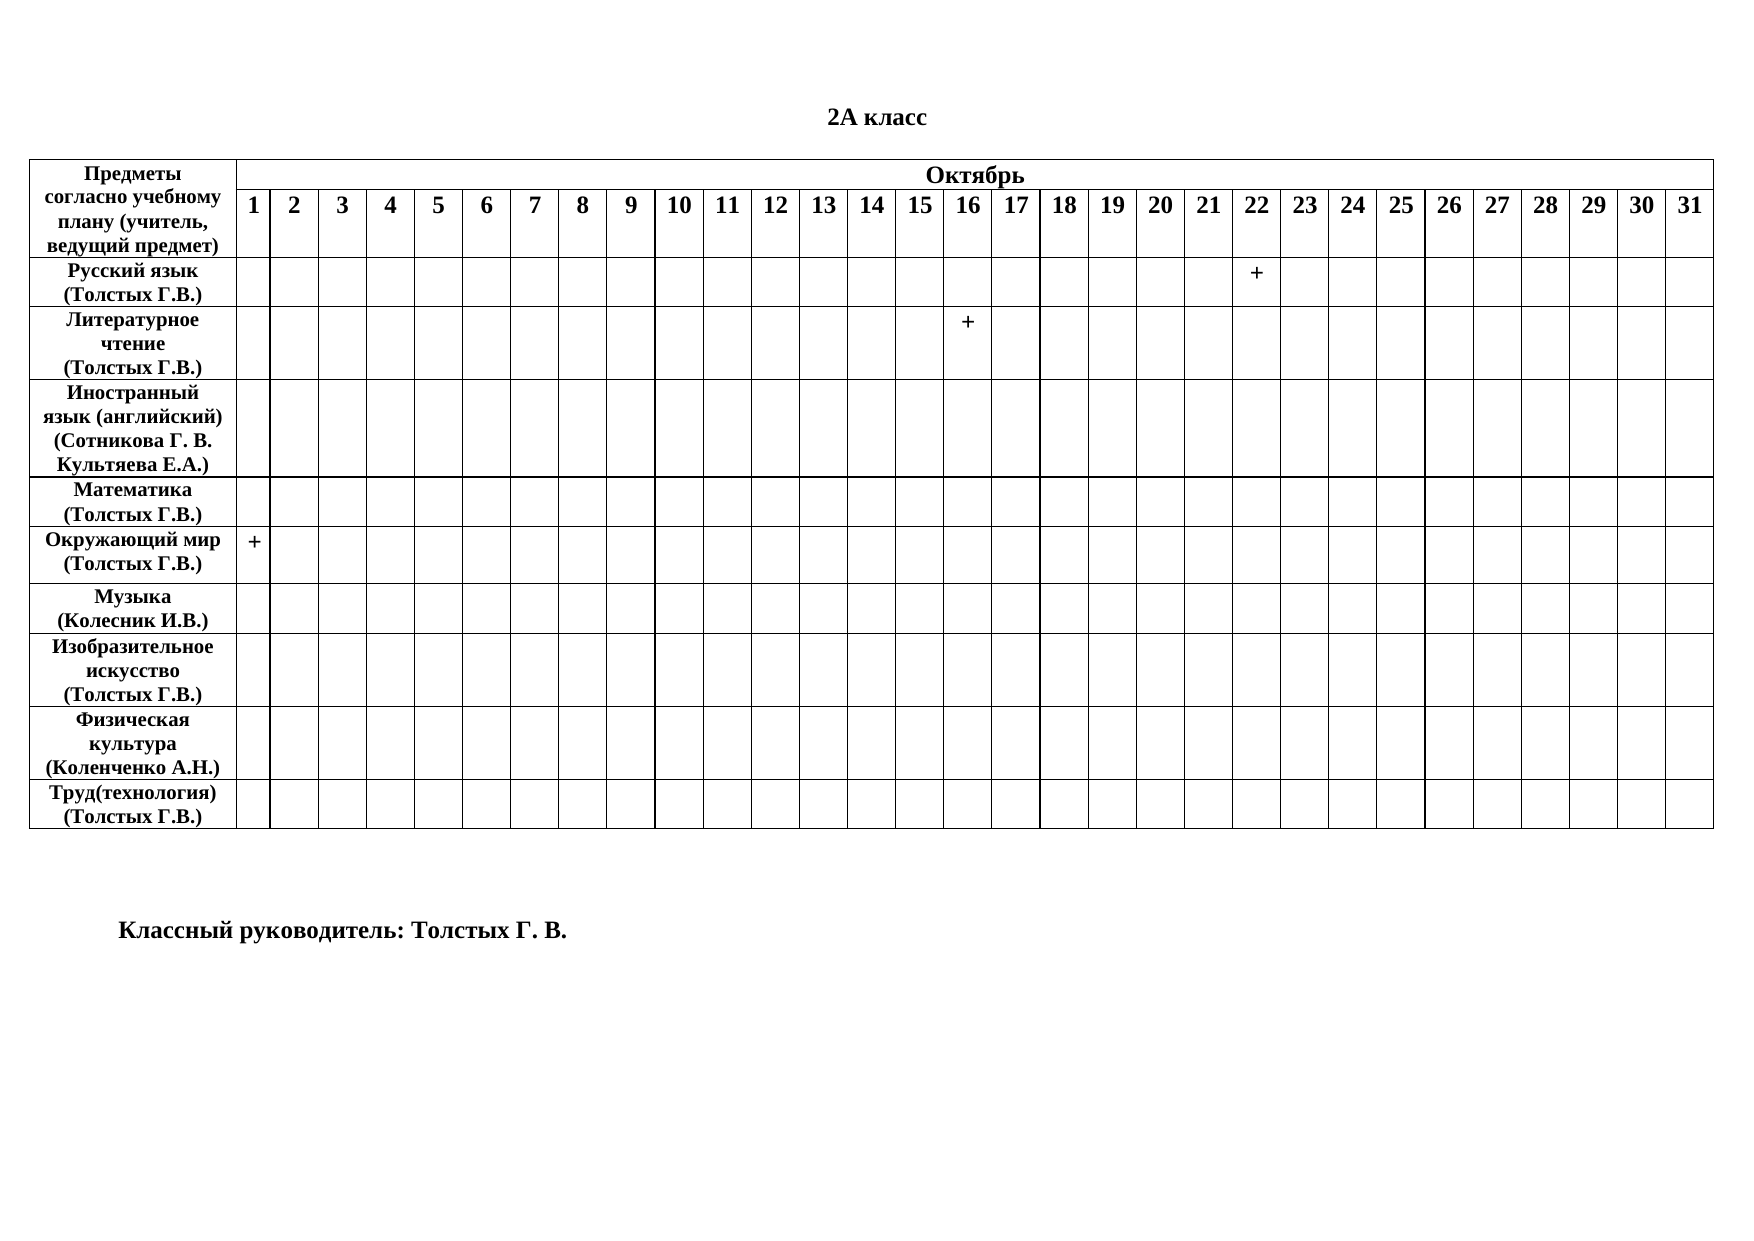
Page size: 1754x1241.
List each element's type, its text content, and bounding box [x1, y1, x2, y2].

table_cell [800, 584, 847, 632]
table_cell + [1233, 258, 1280, 306]
table_cell [1137, 478, 1184, 526]
table_cell [415, 380, 462, 476]
table_cell [559, 258, 606, 306]
table_cell [271, 527, 318, 583]
table_cell [1089, 527, 1136, 583]
table_cell [511, 707, 558, 779]
text Классный руководитель: Толстых Г. В. [118, 915, 1636, 944]
table_cell [607, 527, 654, 583]
table_cell [237, 634, 269, 706]
table_cell 6 [463, 190, 510, 257]
table_cell [1666, 584, 1713, 632]
table_cell [415, 780, 462, 828]
table_cell [463, 307, 510, 379]
table_cell [511, 584, 558, 632]
table_cell [1185, 707, 1232, 779]
table_cell [1185, 380, 1232, 476]
table_cell [1329, 527, 1376, 583]
table_cell [944, 584, 991, 632]
table_header Предметы согласно учебному плану (учитель, ведущий предмет) [30, 160, 236, 257]
table_cell [1089, 380, 1136, 476]
table_cell [415, 707, 462, 779]
table_cell [992, 584, 1039, 632]
table_cell [1666, 780, 1713, 828]
table_cell [1137, 780, 1184, 828]
table_cell [1426, 478, 1473, 526]
table_cell [319, 380, 366, 476]
table_cell [319, 527, 366, 583]
table_cell 31 [1666, 190, 1713, 257]
table_cell + [944, 307, 991, 379]
table_cell [463, 527, 510, 583]
table_cell [992, 780, 1039, 828]
table_cell [800, 258, 847, 306]
table_cell Труд(технология) (Толстых Г.В.) [30, 780, 236, 828]
table_cell 8 [559, 190, 606, 257]
table_cell [559, 707, 606, 779]
table_cell [1522, 780, 1569, 828]
table_cell [896, 584, 943, 632]
table_cell [1089, 707, 1136, 779]
table_cell [1426, 584, 1473, 632]
table_cell 21 [1185, 190, 1232, 257]
table_cell [752, 584, 799, 632]
table_cell [559, 634, 606, 706]
table_cell [415, 258, 462, 306]
table_cell [1522, 634, 1569, 706]
table_cell [237, 380, 269, 476]
table_cell [704, 780, 751, 828]
table_cell [237, 707, 269, 779]
table_cell 9 [607, 190, 654, 257]
table_cell [992, 634, 1039, 706]
table_cell [1329, 780, 1376, 828]
table_cell [1281, 707, 1328, 779]
table_cell 17 [992, 190, 1039, 257]
table_cell [1618, 780, 1665, 828]
table_cell [511, 478, 558, 526]
table_cell [1281, 584, 1328, 632]
table_cell 27 [1474, 190, 1521, 257]
table_cell [367, 584, 414, 632]
table_cell [896, 527, 943, 583]
table_cell [656, 584, 703, 632]
table_cell [800, 634, 847, 706]
table_cell [656, 527, 703, 583]
table_cell [848, 707, 895, 779]
table_cell [1570, 307, 1617, 379]
table_cell [1522, 307, 1569, 379]
table_cell [1233, 584, 1280, 632]
table_cell [1185, 634, 1232, 706]
table_cell [1233, 707, 1280, 779]
table_cell [1329, 707, 1376, 779]
table_cell [656, 780, 703, 828]
table_cell [656, 307, 703, 379]
table_cell [656, 258, 703, 306]
table_cell [271, 258, 318, 306]
table_cell [1377, 380, 1424, 476]
table_cell 26 [1426, 190, 1473, 257]
table_cell [1233, 780, 1280, 828]
table_cell [1281, 258, 1328, 306]
table_cell 18 [1041, 190, 1088, 257]
table_cell [848, 584, 895, 632]
table_cell [1041, 478, 1088, 526]
table_cell [237, 307, 269, 379]
table_cell [1137, 307, 1184, 379]
table_cell Математика (Толстых Г.В.) [30, 478, 236, 526]
table_cell [559, 307, 606, 379]
table_cell [415, 634, 462, 706]
table_cell 20 [1137, 190, 1184, 257]
table_cell [319, 478, 366, 526]
table_cell [415, 478, 462, 526]
table_cell [367, 380, 414, 476]
table_cell [1522, 584, 1569, 632]
table_cell [1233, 527, 1280, 583]
table_cell [1281, 780, 1328, 828]
table_cell [704, 527, 751, 583]
table_cell [1089, 478, 1136, 526]
table_cell [704, 380, 751, 476]
table_cell [319, 780, 366, 828]
table_cell 15 [896, 190, 943, 257]
table_cell [896, 258, 943, 306]
table_cell [367, 307, 414, 379]
table_cell [992, 707, 1039, 779]
table_cell [1329, 478, 1376, 526]
table_cell [607, 478, 654, 526]
table_cell [848, 780, 895, 828]
table_cell [1618, 527, 1665, 583]
table_cell [367, 634, 414, 706]
table_cell [271, 707, 318, 779]
table_cell 11 [704, 190, 751, 257]
table_cell [607, 707, 654, 779]
table_cell [1281, 307, 1328, 379]
table_cell [463, 584, 510, 632]
table_cell 2 [271, 190, 318, 257]
table_cell [319, 634, 366, 706]
table_cell [944, 780, 991, 828]
table_cell [1233, 634, 1280, 706]
table_cell [1474, 380, 1521, 476]
table_cell [944, 634, 991, 706]
table_cell [1377, 584, 1424, 632]
table_cell [1474, 707, 1521, 779]
table_cell [367, 707, 414, 779]
table_cell + [237, 527, 269, 583]
table_cell [1474, 527, 1521, 583]
table_cell [1329, 634, 1376, 706]
table_cell 14 [848, 190, 895, 257]
table_cell [1522, 478, 1569, 526]
table_cell [1137, 634, 1184, 706]
table_cell [237, 584, 269, 632]
table_cell [1041, 307, 1088, 379]
table_cell [1329, 258, 1376, 306]
table_cell [1618, 478, 1665, 526]
table_cell [1041, 584, 1088, 632]
table_cell [1185, 307, 1232, 379]
table_cell [559, 380, 606, 476]
table_cell [896, 307, 943, 379]
table_cell [607, 584, 654, 632]
table_cell [1618, 307, 1665, 379]
table_cell [1618, 380, 1665, 476]
table_cell [848, 478, 895, 526]
table_cell 5 [415, 190, 462, 257]
table_cell [1185, 780, 1232, 828]
table_cell 25 [1377, 190, 1424, 257]
table_cell [704, 258, 751, 306]
table_cell [1137, 527, 1184, 583]
table_cell [752, 478, 799, 526]
table_cell [1377, 258, 1424, 306]
table_cell [1329, 307, 1376, 379]
table_cell 4 [367, 190, 414, 257]
table_cell [1570, 527, 1617, 583]
table_cell [415, 307, 462, 379]
table_cell [607, 307, 654, 379]
table_cell [1329, 584, 1376, 632]
table_cell 16 [944, 190, 991, 257]
table_cell [1666, 380, 1713, 476]
table_cell [511, 258, 558, 306]
table_cell [1570, 634, 1617, 706]
table_cell [1089, 780, 1136, 828]
table_cell [367, 258, 414, 306]
table_cell [237, 478, 269, 526]
table_cell 12 [752, 190, 799, 257]
table_cell [1666, 707, 1713, 779]
table_cell [1377, 634, 1424, 706]
table_cell [559, 478, 606, 526]
table_cell [848, 258, 895, 306]
table_cell 10 [656, 190, 703, 257]
table_cell [319, 258, 366, 306]
table_cell 29 [1570, 190, 1617, 257]
table_cell [752, 780, 799, 828]
table_cell [463, 634, 510, 706]
table_cell [992, 307, 1039, 379]
table_cell [511, 527, 558, 583]
table_cell [1137, 258, 1184, 306]
table_cell [607, 258, 654, 306]
table_cell [704, 478, 751, 526]
table_cell 30 [1618, 190, 1665, 257]
table_cell [559, 527, 606, 583]
table_cell [656, 478, 703, 526]
table_cell [896, 478, 943, 526]
table_cell [1041, 380, 1088, 476]
table_cell [1474, 634, 1521, 706]
table_cell [367, 527, 414, 583]
table_cell [1281, 478, 1328, 526]
table_cell [1377, 307, 1424, 379]
table_cell 24 [1329, 190, 1376, 257]
table_cell [992, 527, 1039, 583]
table_cell [463, 478, 510, 526]
table_cell [1137, 584, 1184, 632]
table_cell [1185, 478, 1232, 526]
table_cell [1522, 527, 1569, 583]
table_cell [1281, 527, 1328, 583]
table_cell [1089, 584, 1136, 632]
table_cell [752, 307, 799, 379]
table_cell Музыка (Колесник И.В.) [30, 584, 236, 632]
table_cell Физическая культура (Коленченко А.Н.) [30, 707, 236, 779]
table_cell [511, 634, 558, 706]
table_cell [1474, 307, 1521, 379]
table_cell [1474, 258, 1521, 306]
table_cell [1041, 780, 1088, 828]
table_cell [944, 380, 991, 476]
table_cell [1570, 258, 1617, 306]
table_cell [1570, 478, 1617, 526]
table_cell [992, 380, 1039, 476]
table_cell [800, 307, 847, 379]
table_cell [271, 780, 318, 828]
table_cell [1233, 380, 1280, 476]
table_cell [1137, 380, 1184, 476]
table_cell [271, 307, 318, 379]
table_cell [237, 780, 269, 828]
table_cell [1666, 634, 1713, 706]
table_cell [1426, 780, 1473, 828]
table_cell [944, 478, 991, 526]
table_cell [463, 780, 510, 828]
table_cell Окружающий мир (Толстых Г.В.) [30, 527, 236, 583]
table_cell [1089, 258, 1136, 306]
table_cell [800, 780, 847, 828]
text 2А класс [118, 102, 1636, 131]
table_cell [415, 584, 462, 632]
table_cell [271, 478, 318, 526]
table_cell [656, 634, 703, 706]
table_cell [607, 780, 654, 828]
table_cell [944, 707, 991, 779]
table_cell [1377, 478, 1424, 526]
table_cell [944, 527, 991, 583]
table_header Октябрь [237, 160, 1713, 189]
table_cell [367, 780, 414, 828]
table_cell 3 [319, 190, 366, 257]
table_cell [1522, 707, 1569, 779]
table_cell [1426, 527, 1473, 583]
table_cell [1137, 707, 1184, 779]
table_cell [1570, 780, 1617, 828]
table_cell [271, 584, 318, 632]
table_cell [367, 478, 414, 526]
table_cell [463, 707, 510, 779]
table_cell [800, 707, 847, 779]
table_cell [1089, 634, 1136, 706]
table_cell [1474, 478, 1521, 526]
table_cell [896, 780, 943, 828]
table_cell [1281, 380, 1328, 476]
table_cell [704, 307, 751, 379]
table_cell [752, 634, 799, 706]
table_cell [656, 380, 703, 476]
table_cell [656, 707, 703, 779]
table_cell [1089, 307, 1136, 379]
table_cell [848, 634, 895, 706]
table_cell [992, 478, 1039, 526]
table_cell Изобразительное искусство (Толстых Г.В.) [30, 634, 236, 706]
table_cell [848, 527, 895, 583]
table_cell [1522, 380, 1569, 476]
table_cell [704, 634, 751, 706]
table_cell [1618, 584, 1665, 632]
table_cell [463, 380, 510, 476]
table_cell [896, 380, 943, 476]
table_cell [511, 380, 558, 476]
table_cell [800, 527, 847, 583]
table_cell 1 [237, 190, 269, 257]
table_cell 28 [1522, 190, 1569, 257]
table_cell [511, 307, 558, 379]
table_cell Русский язык (Толстых Г.В.) [30, 258, 236, 306]
table_cell [1185, 584, 1232, 632]
table_cell [752, 707, 799, 779]
table_cell [896, 634, 943, 706]
table_cell [1570, 380, 1617, 476]
table_cell [992, 258, 1039, 306]
table_cell [1041, 707, 1088, 779]
table_cell [1426, 380, 1473, 476]
table_cell [607, 634, 654, 706]
table_cell [319, 584, 366, 632]
table_cell 23 [1281, 190, 1328, 257]
table_cell [1377, 707, 1424, 779]
table_cell [1377, 527, 1424, 583]
table_cell [271, 634, 318, 706]
table_cell [1570, 707, 1617, 779]
table_cell [1185, 527, 1232, 583]
table_cell [1426, 258, 1473, 306]
table_cell [1618, 258, 1665, 306]
table_cell [559, 584, 606, 632]
table_cell [1666, 527, 1713, 583]
table_cell [896, 707, 943, 779]
table_cell Литературное чтение (Толстых Г.В.) [30, 307, 236, 379]
table_cell [1377, 780, 1424, 828]
table_cell [752, 258, 799, 306]
table_cell [1185, 258, 1232, 306]
table_cell [1666, 307, 1713, 379]
table_cell [1618, 634, 1665, 706]
table_cell [752, 527, 799, 583]
table_cell 7 [511, 190, 558, 257]
table_cell [415, 527, 462, 583]
table_cell [1426, 707, 1473, 779]
table_cell [1618, 707, 1665, 779]
table_cell [848, 380, 895, 476]
table_cell [1474, 584, 1521, 632]
table_cell [704, 584, 751, 632]
table_cell [1570, 584, 1617, 632]
table_cell [1426, 634, 1473, 706]
table_cell [1474, 780, 1521, 828]
table_cell [1329, 380, 1376, 476]
table_cell [848, 307, 895, 379]
table_cell [511, 780, 558, 828]
table_cell [1522, 258, 1569, 306]
table_cell [944, 258, 991, 306]
table_cell [1233, 478, 1280, 526]
table_cell [752, 380, 799, 476]
table_cell [1281, 634, 1328, 706]
table_cell [800, 380, 847, 476]
table_cell [607, 380, 654, 476]
table_cell [559, 780, 606, 828]
table_cell [1666, 478, 1713, 526]
table_cell [1666, 258, 1713, 306]
table_cell [1041, 634, 1088, 706]
table_cell [704, 707, 751, 779]
table_cell 22 [1233, 190, 1280, 257]
table_cell [1041, 527, 1088, 583]
table_cell 13 [800, 190, 847, 257]
table_cell [1041, 258, 1088, 306]
table_cell [271, 380, 318, 476]
table_cell [1426, 307, 1473, 379]
table_cell [237, 258, 269, 306]
table_cell [463, 258, 510, 306]
table_cell 19 [1089, 190, 1136, 257]
table_cell [319, 707, 366, 779]
table_cell [800, 478, 847, 526]
table_cell [1233, 307, 1280, 379]
table_cell [319, 307, 366, 379]
table_cell Иностранный язык (английский) (Сотникова Г. В. Культяева Е.А.) [30, 380, 236, 476]
